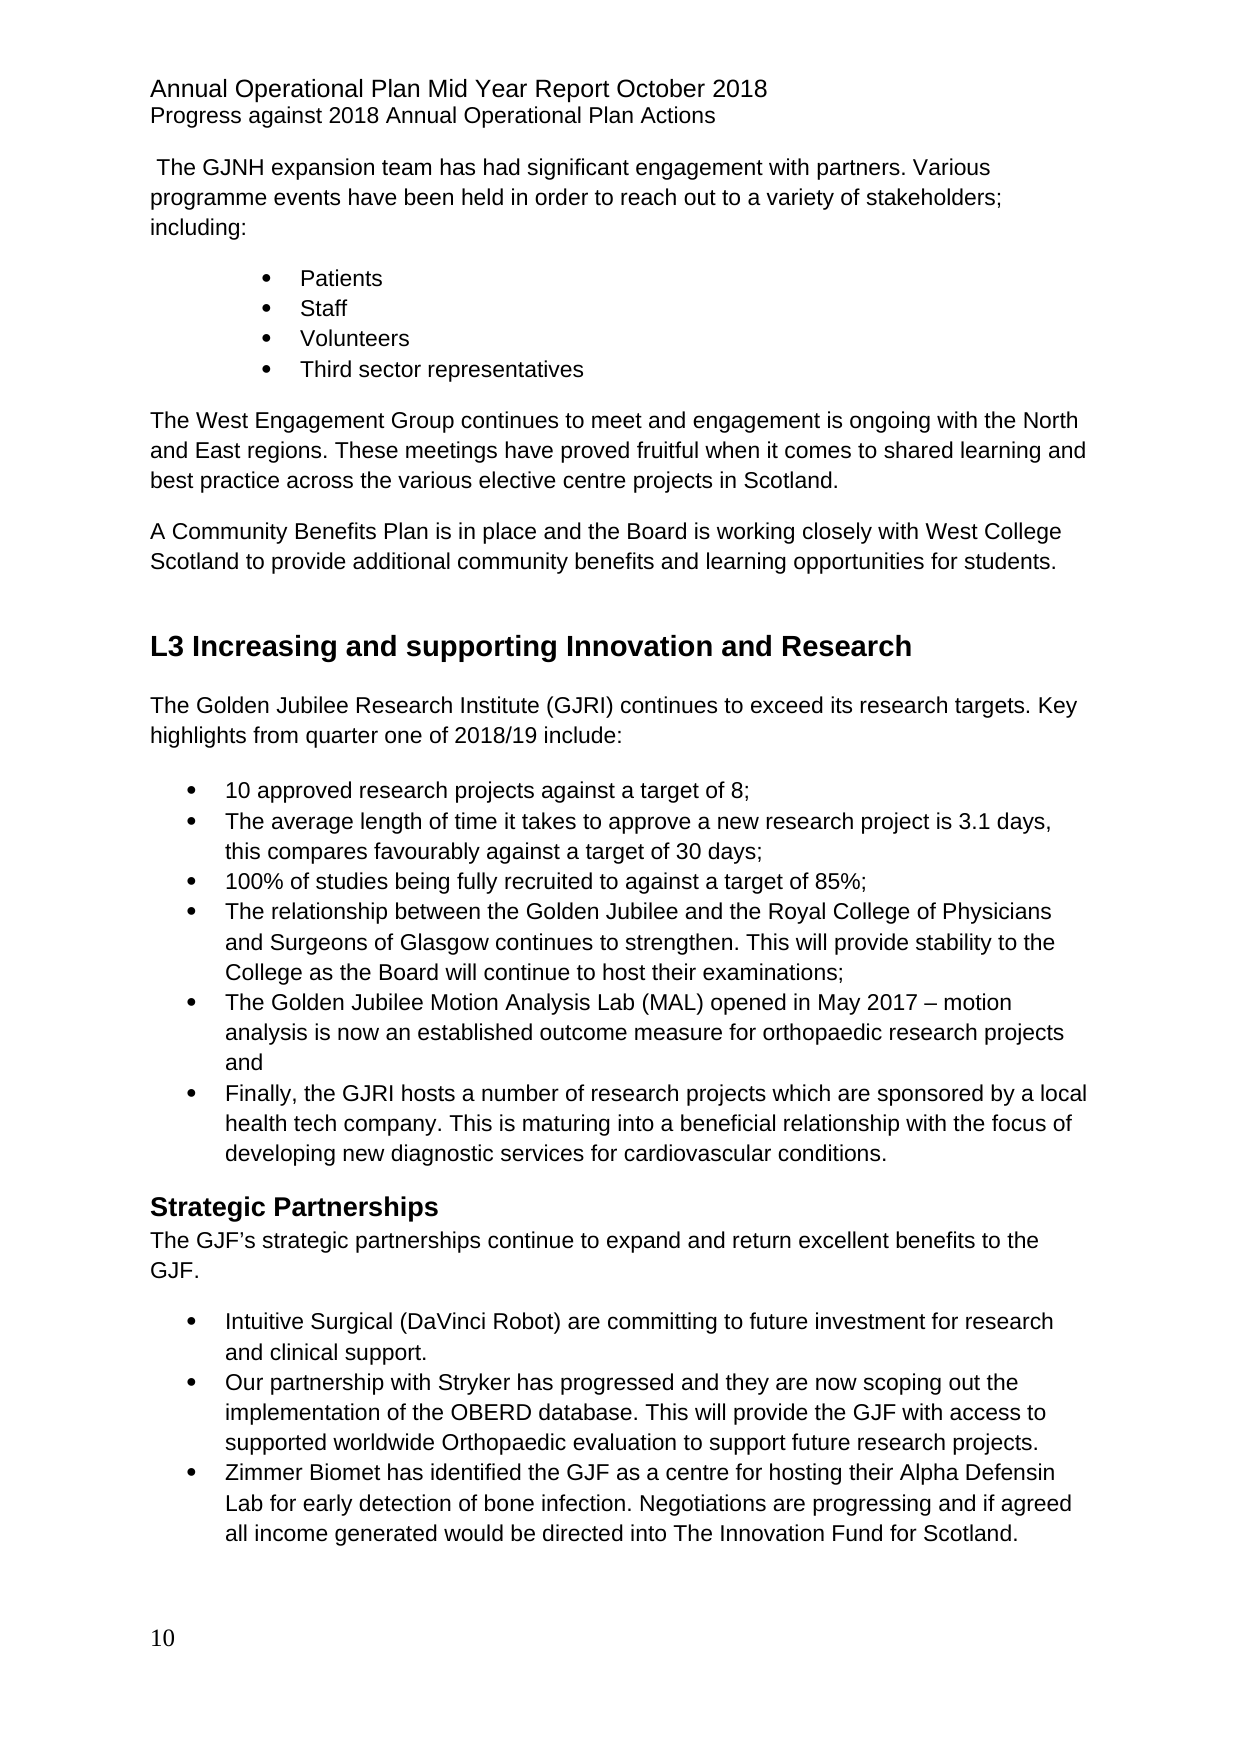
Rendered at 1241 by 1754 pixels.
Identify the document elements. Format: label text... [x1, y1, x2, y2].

list Third sector representatives [262, 356, 1090, 382]
text The Golden Jubilee Research Institute (GJRI) continues to exceed its research targets. Key highlights from quarter one of 2018/19 include: [150, 692, 1090, 749]
text The GJNH expansion team has had significant engagement with partners. Various programme events have been held in order to reach out to a variety of stakeholders; including: [150, 153, 1090, 240]
subtitle Strategic Partnerships [150, 1191, 1090, 1222]
list Volunteers [262, 325, 1090, 352]
list Zimmer Biomet has identified the GJF as a centre for hosting their Alpha Defensin Lab for early detection of bone infection. Negotiations are progressing and if agreed all income generated would be directed into The Innovation Fund for Scotland. [187, 1459, 1090, 1546]
list The average length of time it takes to approve a new research project is 3.1 days, this compares favourably against a target of 30 days; [187, 808, 1090, 864]
list Our partnership with Stryker has progressed and they are now scoping out the implementation of the OBERD database. This will provide the GJF with access to supported worldwide Orthopaedic evaluation to support future research projects. [187, 1369, 1090, 1455]
list 10 approved research projects against a target of 8; [187, 777, 1090, 804]
list The relationship between the Golden Jubilee and the Royal College of Physicians and Surgeons of Glasgow continues to strengthen. This will provide stability to the College as the Board will continue to host their examinations; [187, 898, 1090, 985]
list Finally, the GJRI hosts a number of research projects which are sponsored by a local health tech company. This is maturing into a beneficial relationship with the focus of developing new diagnostic services for cardiovascular conditions. [187, 1079, 1090, 1166]
text The West Engagement Group continues to meet and engagement is ongoing with the North and East regions. These meetings have proved fruitful when it comes to shared learning and best practice across the various elective centre projects in Scotland. [150, 407, 1090, 493]
list Staff [262, 295, 1090, 322]
subtitle L3 Increasing and supporting Innovation and Research [150, 628, 1090, 662]
list Intuitive Surgical (DaVinci Robot) are committing to future investment for research and clinical support. [187, 1308, 1090, 1365]
text A Community Benefits Plan is in place and the Board is working closely with West College Scotland to provide additional community benefits and learning opportunities for students. [150, 518, 1090, 575]
text The GJF’s strategic partnerships continue to expand and return excellent benefits to the GJF. [150, 1227, 1090, 1283]
list Patients [262, 265, 1090, 291]
list The Golden Jubilee Motion Analysis Lab (MAL) opened in May 2017 – motion analysis is now an established outcome measure for orthopaedic research projects and [187, 989, 1090, 1076]
list 100% of studies being fully recruited to against a target of 85%; [187, 868, 1090, 894]
